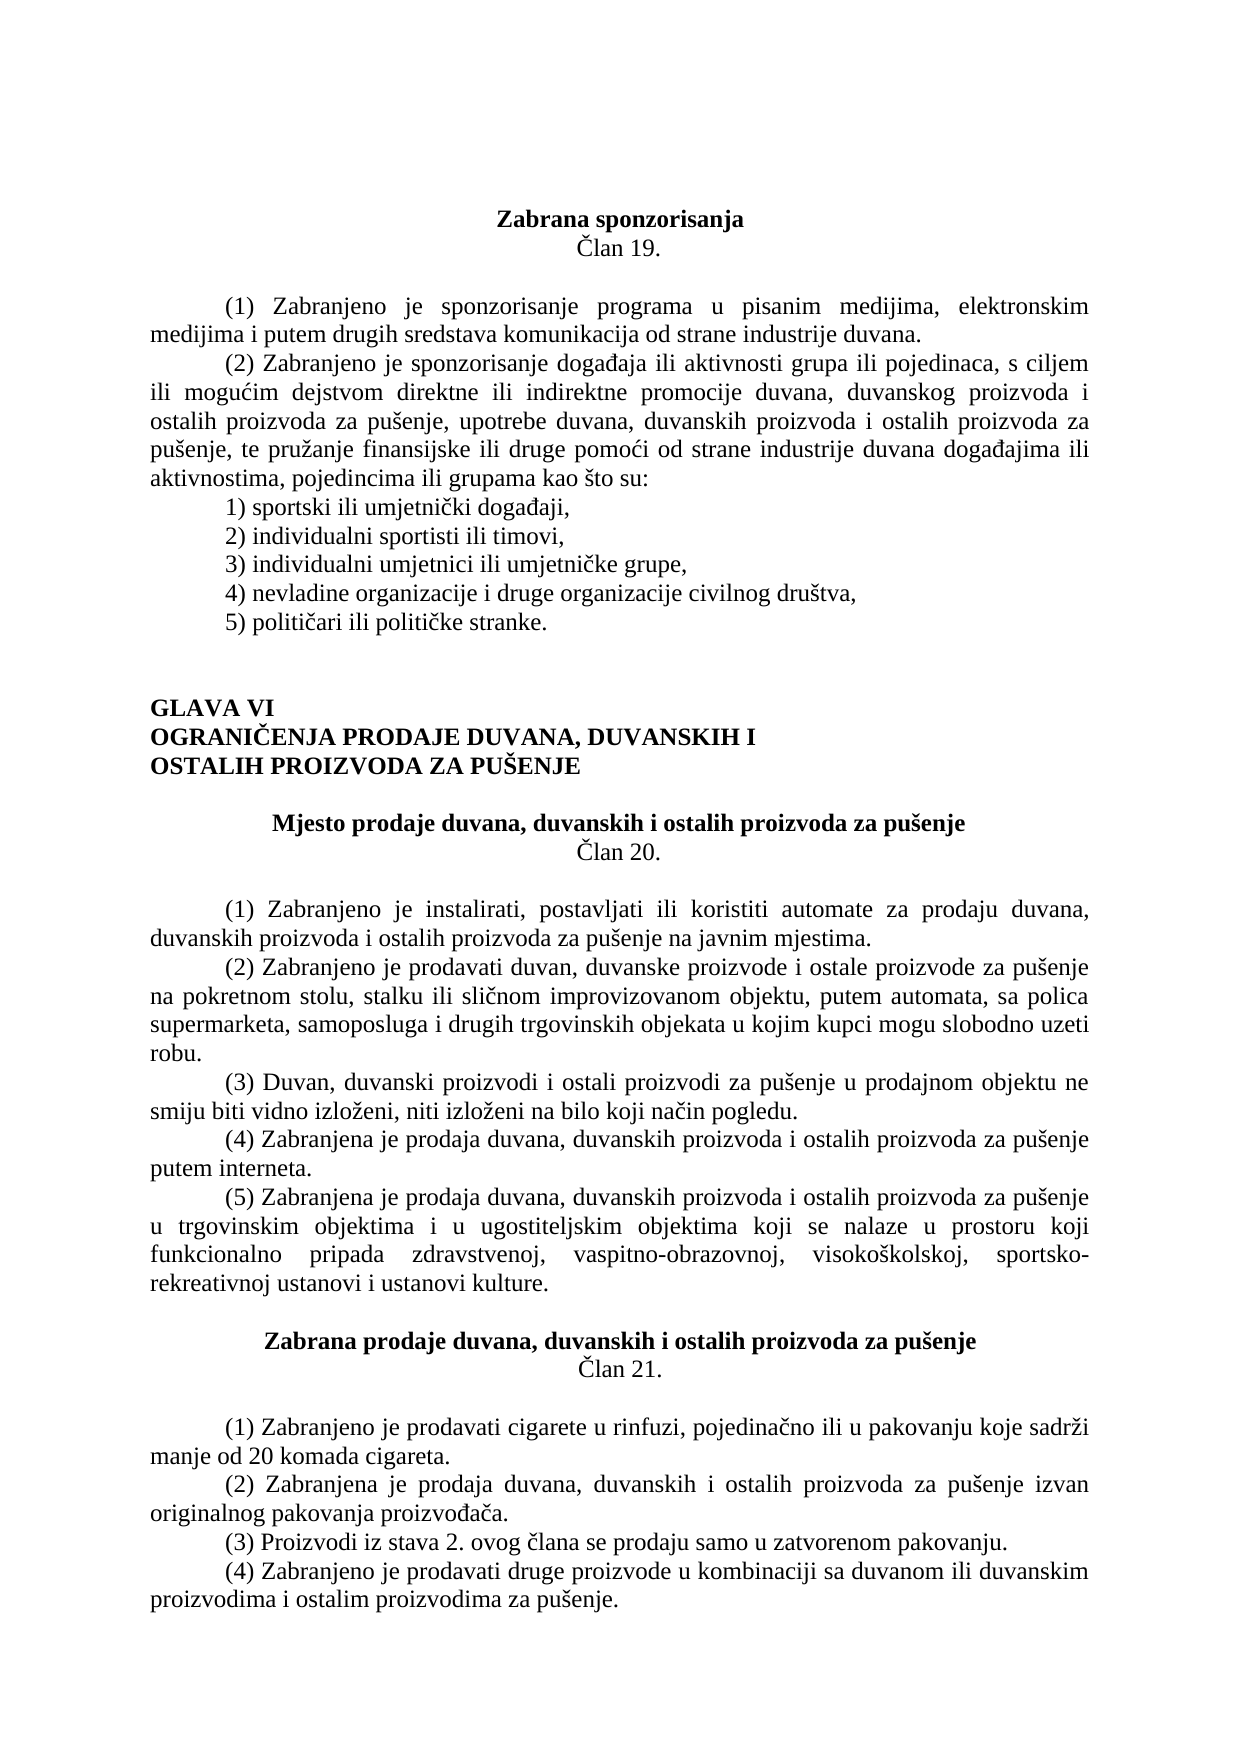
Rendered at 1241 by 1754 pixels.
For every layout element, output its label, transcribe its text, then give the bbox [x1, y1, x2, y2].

text OSTALIH PROIZVODA ZA PUŠENJE [150, 751, 1083, 779]
text OGRANIČENJA PRODAJE DUVANA, DUVANSKIH I [150, 722, 1083, 751]
text (3) Proizvodi iz stava 2. ovog člana se prodaju samo u zatvorenom pakovanju. [150, 1527, 1090, 1556]
text Član 19. [150, 233, 1087, 262]
text (5) Zabranjena je prodaja duvana, duvanskih proizvoda i ostalih proizvoda za pušenje u trgovinskim objektima i u ugostiteljskim objektima koji se nalaze u prostoru koji funkcionalno pripada zdravstvenoj, vaspitno-obrazovnoj, visokoškolskoj, sportsko-rekreativnoj ustanovi i ustanovi kulture. [150, 1182, 1090, 1297]
text (2) Zabranjena je prodaja duvana, duvanskih i ostalih proizvoda za pušenje izvan originalnog pakovanja proizvođača. [150, 1469, 1090, 1527]
text 5) političari ili političke stranke. [150, 607, 1090, 636]
text (2) Zabranjeno je prodavati duvan, duvanske proizvode i ostale proizvode za pušenje na pokretnom stolu, stalku ili sličnom improvizovanom objektu, putem automata, sa polica supermarketa, samoposluga i drugih trgovinskih objekata u kojim kupci mogu slobodno uzeti robu. [150, 952, 1090, 1067]
text (1) Zabranjeno je sponzorisanje programa u pisanim medijima, elektronskim medijima i putem drugih sredstava komunikacija od strane industrije duvana. [150, 291, 1090, 348]
text 4) nevladine organizacije i druge organizacije civilnog društva, [150, 578, 1090, 607]
text Mjesto prodaje duvana, duvanskih i ostalih proizvoda za pušenje [150, 808, 1087, 837]
text 3) individualni umjetnici ili umjetničke grupe, [150, 549, 1090, 578]
text GLAVA VI [150, 693, 1090, 722]
text (1) Zabranjeno je prodavati cigarete u rinfuzi, pojedinačno ili u pakovanju koje sadrži manje od 20 komada cigareta. [150, 1412, 1090, 1469]
text Zabrana prodaje duvana, duvanskih i ostalih proizvoda za pušenje [150, 1326, 1090, 1354]
text Zabrana sponzorisanja [150, 204, 1090, 233]
text (4) Zabranjena je prodaja duvana, duvanskih proizvoda i ostalih proizvoda za pušenje putem interneta. [150, 1124, 1090, 1182]
text Član 21. [150, 1354, 1090, 1383]
text (4) Zabranjeno je prodavati druge proizvode u kombinaciji sa duvanom ili duvanskim proizvodima i ostalim proizvodima za pušenje. [150, 1556, 1090, 1613]
text 2) individualni sportisti ili timovi, [150, 521, 1090, 549]
text (3) Duvan, duvanski proizvodi i ostali proizvodi za pušenje u prodajnom objektu ne smiju biti vidno izloženi, niti izloženi na bilo koji način pogledu. [150, 1067, 1090, 1124]
text Član 20. [150, 837, 1087, 866]
text (2) Zabranjeno je sponzorisanje događaja ili aktivnosti grupa ili pojedinaca, s ciljem ili mogućim dejstvom direktne ili indirektne promocije duvana, duvanskog proizvoda i ostalih proizvoda za pušenje, upotrebe duvana, duvanskih proizvoda i ostalih proizvoda za pušenje, te pružanje finansijske ili druge pomoći od strane industrije duvana događajima ili aktivnostima, pojedincima ili grupama kao što su: [150, 348, 1090, 492]
text (1) Zabranjeno je instalirati, postavljati ili koristiti automate za prodaju duvana, duvanskih proizvoda i ostalih proizvoda za pušenje na javnim mjestima. [150, 894, 1090, 952]
text 1) sportski ili umjetnički događaji, [150, 492, 1090, 521]
